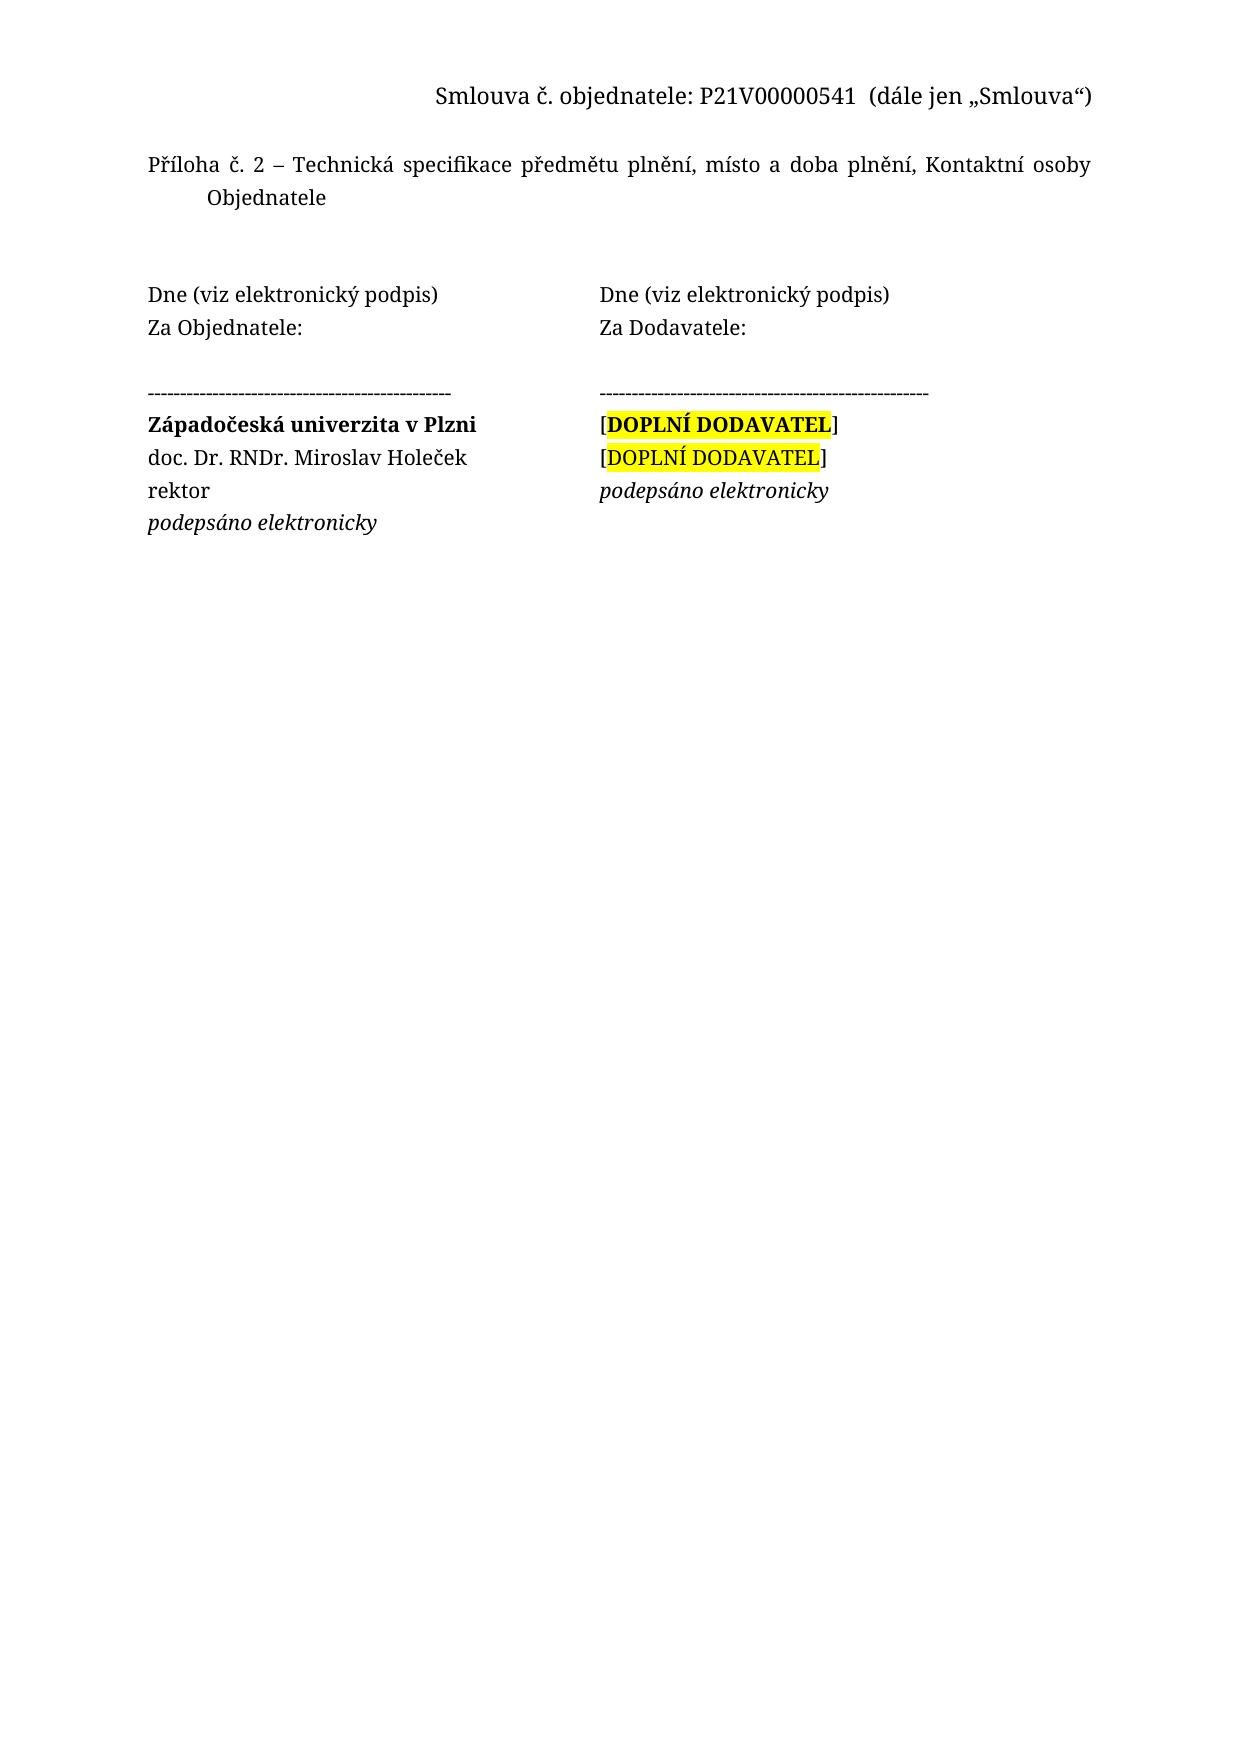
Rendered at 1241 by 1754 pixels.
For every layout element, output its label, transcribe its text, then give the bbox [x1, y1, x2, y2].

text Příloha č. 2 – Technická specifikace předmětu plnění, místo a doba plnění, Kontaktní osoby Objednatele [148, 150, 1093, 211]
table_header Dne (viz elektronický podpis) Za Objednatele: ----------------------------------------------- Západočeská univerzita v Plzni doc. Dr. RNDr. Miroslav Holeček rektor podepsáno elektronicky [136, 280, 588, 541]
table_header Dne (viz elektronický podpis) Za Dodavatele: --------------------------------------------------- [DOPLNÍ DODAVATEL] [DOPLNÍ DODAVATEL] podepsáno elektronicky [588, 280, 1040, 541]
